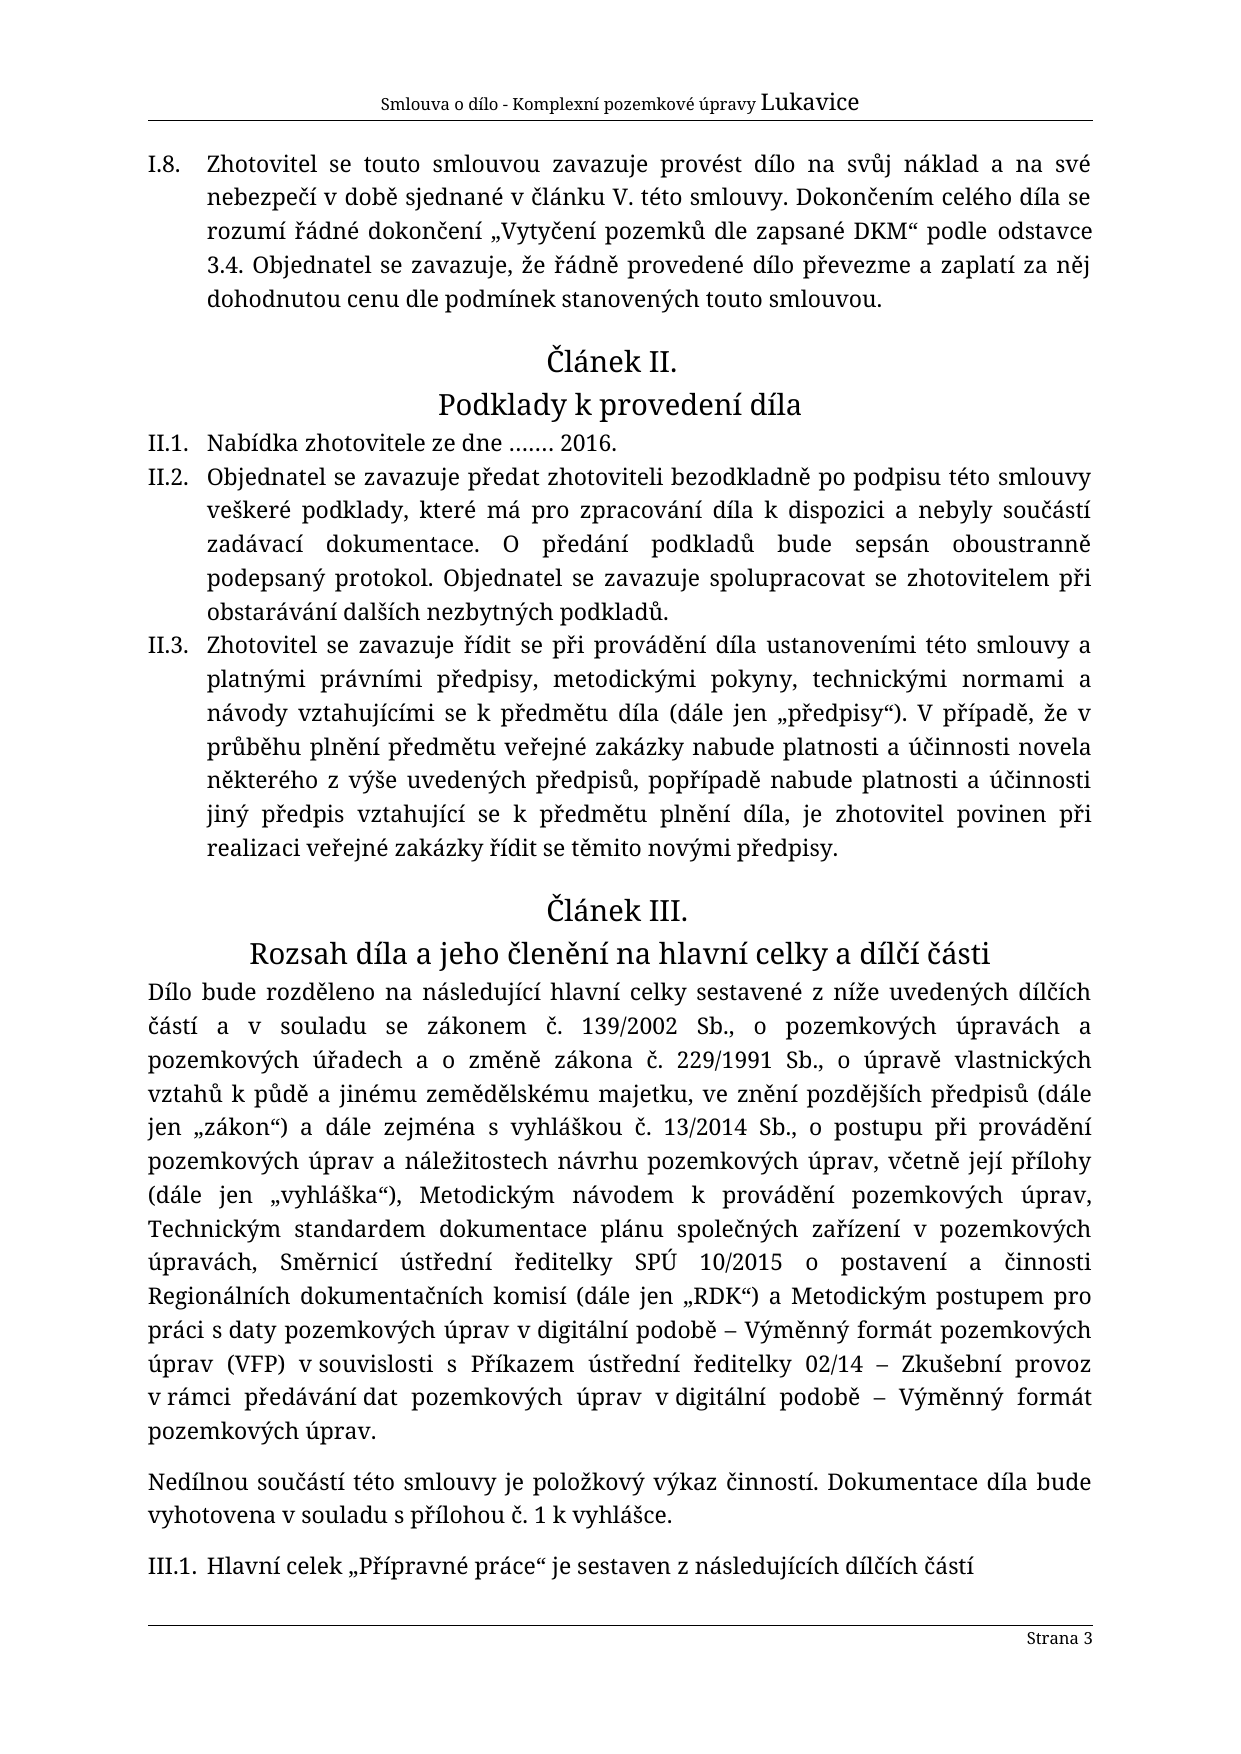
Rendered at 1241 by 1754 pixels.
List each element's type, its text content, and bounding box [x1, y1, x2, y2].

subtitle Rozsah díla a jeho členění na hlavní celky a dílčí části [148, 891, 1093, 973]
list Hlavní celek „Přípravné práce“ je sestaven z následujících dílčích částí [148, 1550, 1093, 1581]
subtitle Podklady k provedení díla [148, 341, 1093, 424]
list Zhotovitel se touto smlouvou zavazuje provést dílo na svůj náklad a na své nebezpečí v době sjednané v článku V. této smlouvy. Dokončením celého díla se rozumí řádné dokončení „Vytyčení pozemků dle zapsané DKM“ podle odstavce 3.4. Objednatel se zavazuje, že řádně provedené dílo převezme a zaplatí za něj dohodnutou cenu dle podmínek stanovených touto smlouvou. [148, 148, 1093, 314]
text Nedílnou součástí této smlouvy je položkový výkaz činností. Dokumentace díla bude vyhotovena v souladu s přílohou č. 1 k vyhlášce. [148, 1466, 1093, 1531]
text Dílo bude rozděleno na následující hlavní celky sestavené z níže uvedených dílčích částí a v souladu se zákonem č. 139/2002 Sb., o pozemkových úpravách a pozemkových úřadech a o změně zákona č. 229/1991 Sb., o úpravě vlastnických vztahů k půdě a jinému zemědělskému majetku, ve znění pozdějších předpisů (dále jen „zákon“) a dále zejména s vyhláškou č. 13/2014 Sb., o postupu při provádění pozemkových úprav a náležitostech návrhu pozemkových úprav, včetně její přílohy (dále jen „vyhláška“), Metodickým návodem k provádění pozemkových úprav, Technickým standardem dokumentace plánu společných zařízení v pozemkových úpravách, Směrnicí ústřední ředitelky SPÚ 10/2015 o postavení a činnosti Regionálních dokumentačních komisí (dále jen „RDK“) a Metodickým postupem pro práci s daty pozemkových úprav v digitální podobě – Výměnný formát pozemkových úprav (VFP) v souvislosti s Příkazem ústřední ředitelky 02/14 – Zkušební provoz v rámci předávání dat pozemkových úprav v digitální podobě – Výměnný formát pozemkových úprav. [148, 976, 1093, 1446]
list Nabídka zhotovitele ze dne ……. 2016. [148, 427, 1093, 458]
list Zhotovitel se zavazuje řídit se při provádění díla ustanoveními této smlouvy a platnými právními předpisy, metodickými pokyny, technickými normami a návody vztahujícími se k předmětu díla (dále jen „předpisy“). V případě, že v průběhu plnění předmětu veřejné zakázky nabude platnosti a účinnosti novela některého z výše uvedených předpisů, popřípadě nabude platnosti a účinnosti jiný předpis vztahující se k předmětu plnění díla, je zhotovitel povinen při realizaci veřejné zakázky řídit se těmito novými předpisy. [148, 629, 1093, 863]
list Objednatel se zavazuje předat zhotoviteli bezodkladně po podpisu této smlouvy veškeré podklady, které má pro zpracování díla k dispozici a nebyly součástí zadávací dokumentace. O předání podkladů bude sepsán oboustranně podepsaný protokol. Objednatel se zavazuje spolupracovat se zhotovitelem při obstarávání dalších nezbytných podkladů. [148, 461, 1093, 627]
